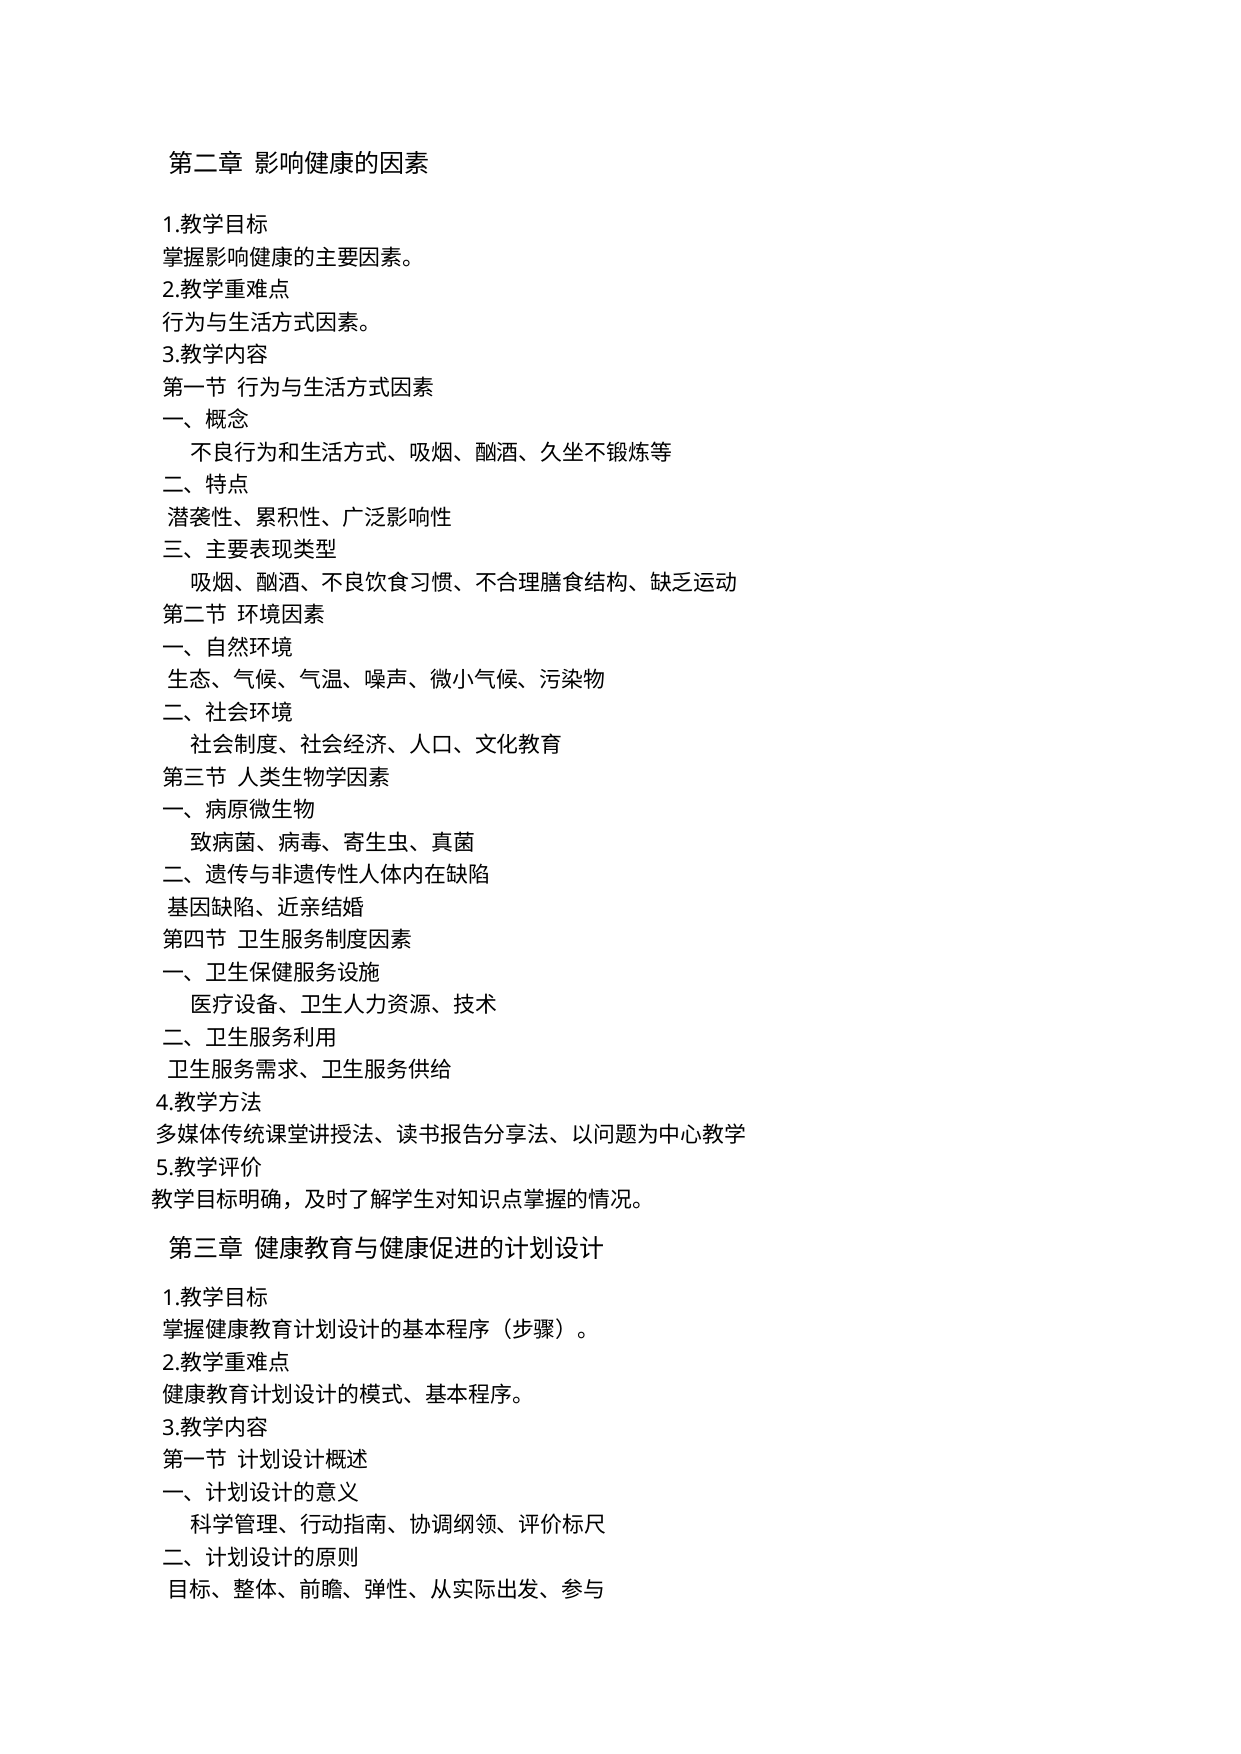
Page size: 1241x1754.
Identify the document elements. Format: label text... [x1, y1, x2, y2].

text 2.教学重难点 [118, 1344, 1122, 1377]
text 3.教学内容 [118, 1409, 1122, 1442]
text 一、病原微生物 [118, 792, 1122, 824]
text 社会制度、社会经济、人口、文化教育 [118, 727, 1122, 759]
text 目标、整体、前瞻、弹性、从实际出发、参与 [118, 1572, 1122, 1604]
text 第二章 影响健康的因素 [118, 129, 1157, 194]
text 1.教学目标 [118, 1279, 1122, 1312]
text 5.教学评价 [156, 1149, 1122, 1182]
text 不良行为和生活方式、吸烟、酗酒、久坐不锻炼等 [118, 434, 1122, 467]
text 第一节 计划设计概述 [118, 1442, 1122, 1474]
text 二、特点 [118, 467, 1122, 499]
text 掌握健康教育计划设计的基本程序（步骤）。 [118, 1312, 1122, 1344]
text 行为与生活方式因素。 [118, 304, 1122, 337]
text 第四节 卫生服务制度因素 [118, 922, 1122, 954]
text 一、卫生保健服务设施 [118, 954, 1122, 987]
text 3.教学内容 [118, 337, 1122, 369]
text 卫生服务需求、卫生服务供给 [118, 1052, 1122, 1084]
text 生态、气候、气温、噪声、微小气候、污染物 [118, 662, 1122, 694]
text 二、卫生服务利用 [118, 1019, 1122, 1052]
text 潜袭性、累积性、广泛影响性 [118, 499, 1122, 532]
text 1.教学目标 [118, 207, 1122, 239]
text 二、社会环境 [118, 694, 1122, 727]
text 二、计划设计的原则 [118, 1539, 1122, 1572]
text 第一节 行为与生活方式因素 [118, 369, 1122, 402]
text 教学目标明确，及时了解学生对知识点掌握的情况。 [118, 1182, 1122, 1214]
text 2.教学重难点 [118, 272, 1122, 304]
text 基因缺陷、近亲结婚 [118, 889, 1122, 922]
text 吸烟、酗酒、不良饮食习惯、不合理膳食结构、缺乏运动 [118, 564, 1122, 597]
text 第三章 健康教育与健康促进的计划设计 [118, 1214, 1122, 1279]
text 多媒体传统课堂讲授法、读书报告分享法、以问题为中心教学 [156, 1117, 1122, 1149]
text 致病菌、病毒、寄生虫、真菌 [118, 824, 1122, 857]
text 科学管理、行动指南、协调纲领、评价标尺 [118, 1507, 1122, 1539]
text 掌握影响健康的主要因素。 [118, 239, 1122, 272]
text 第二节 环境因素 [118, 597, 1122, 629]
text 4.教学方法 [156, 1084, 1122, 1117]
text 健康教育计划设计的模式、基本程序。 [118, 1377, 1122, 1409]
text 三、主要表现类型 [118, 532, 1122, 564]
text 一、概念 [118, 402, 1122, 434]
text 一、自然环境 [118, 629, 1122, 662]
text 一、计划设计的意义 [118, 1474, 1122, 1507]
text 二、遗传与非遗传性人体内在缺陷 [118, 857, 1122, 889]
text 第三节 人类生物学因素 [118, 759, 1122, 792]
text 医疗设备、卫生人力资源、技术 [118, 987, 1122, 1019]
